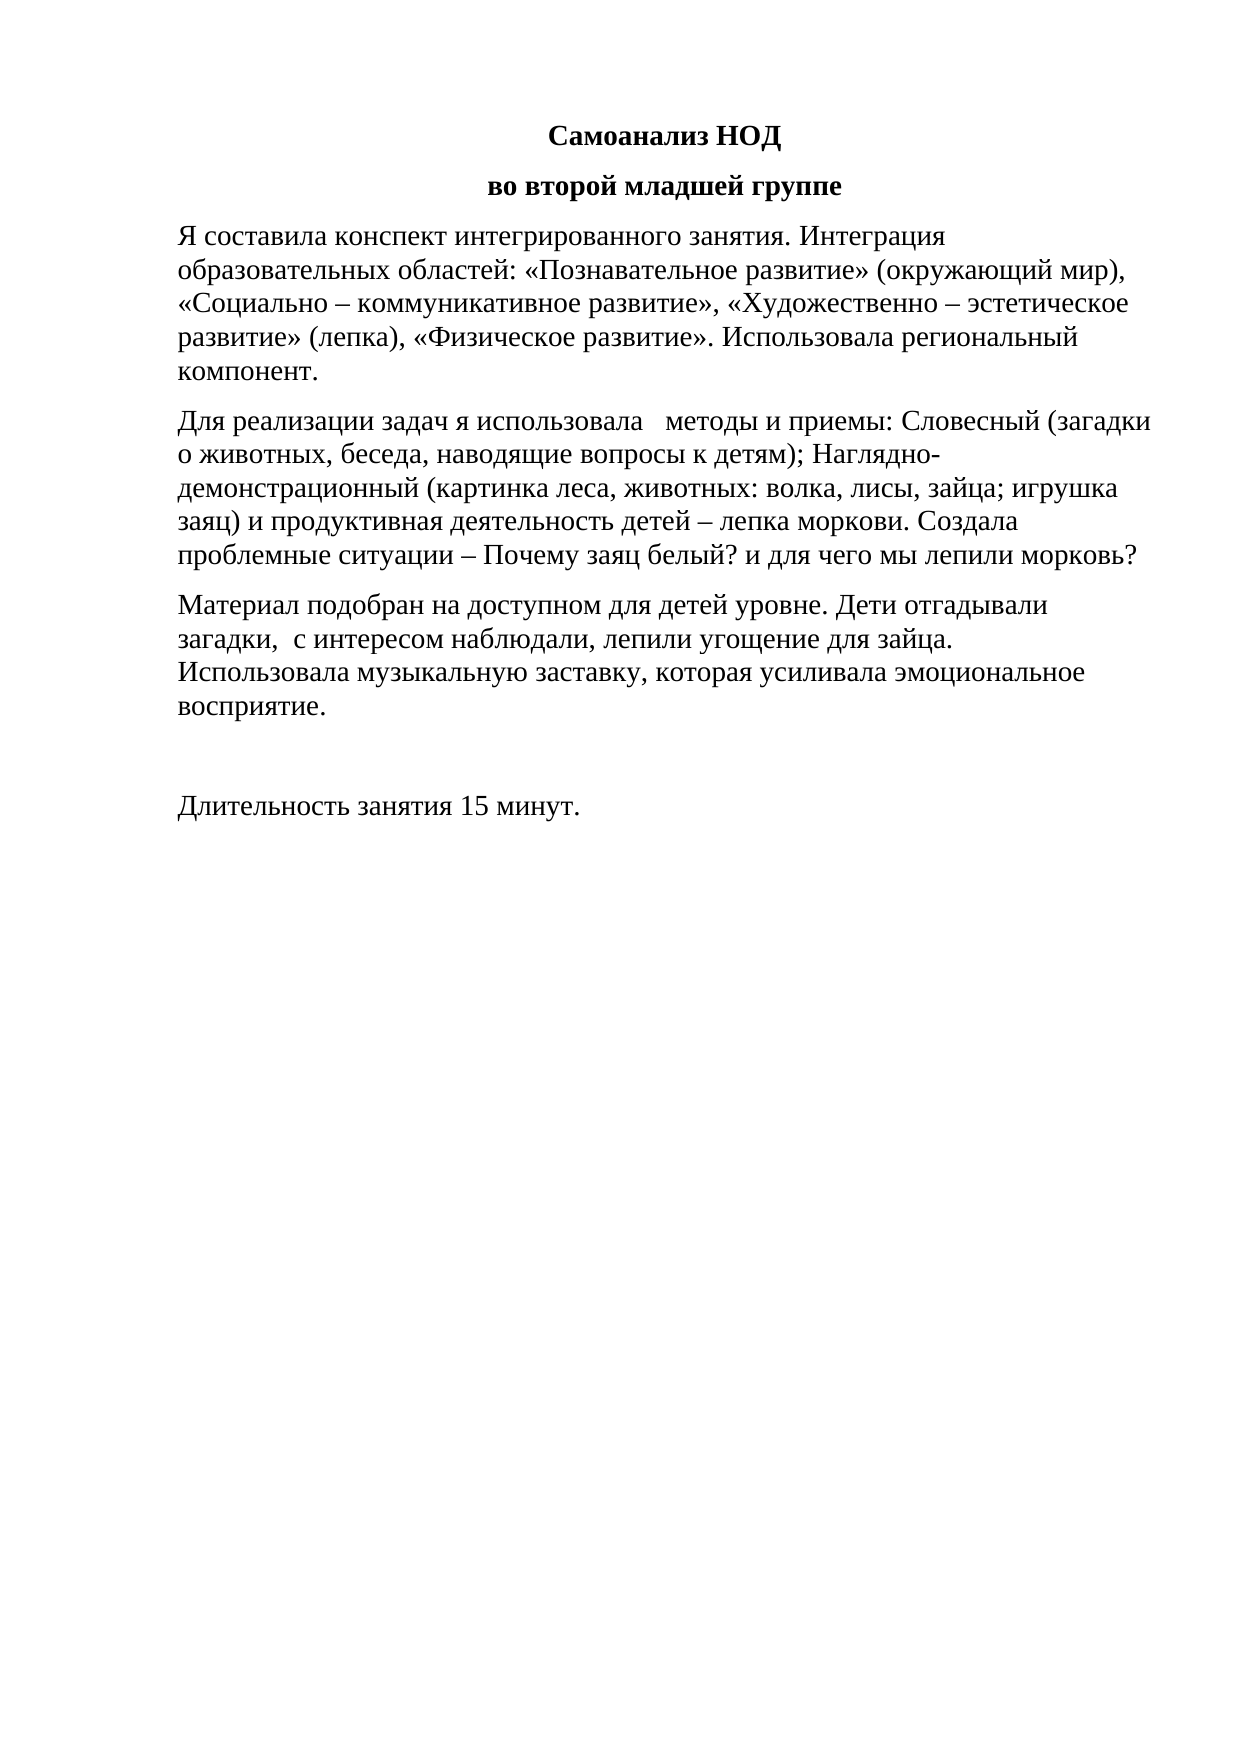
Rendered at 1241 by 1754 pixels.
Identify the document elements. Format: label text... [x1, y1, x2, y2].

text Самоанализ НОД [177, 118, 1152, 152]
text Я составила конспект интегрированного занятия. Интеграция образовательных областей: «Познавательное развитие» (окружающий мир), «Социально – коммуникативное развитие», «Художественно – эстетическое развитие» (лепка), «Физическое развитие». Использовала региональный компонент. [177, 218, 1152, 386]
text Для реализации задач я использовала методы и приемы: Словесный (загадки о животных, беседа, наводящие вопросы к детям); Наглядно-демонстрационный (картинка леса, животных: волка, лисы, зайца; игрушка заяц) и продуктивная деятельность детей – лепка моркови. Создала проблемные ситуации – Почему заяц белый? и для чего мы лепили морковь? [177, 403, 1152, 571]
text во второй младшей группе [177, 168, 1152, 202]
text Использовала музыкальную заставку, которая усиливала эмоциональное восприятие. [326, 654, 1152, 721]
text Материал подобран на доступном для детей уровне. Дети отгадывали загадки, с интересом наблюдали, лепили угощение для зайца. [953, 587, 1152, 654]
text Длительность занятия 15 минут. [177, 788, 1152, 850]
